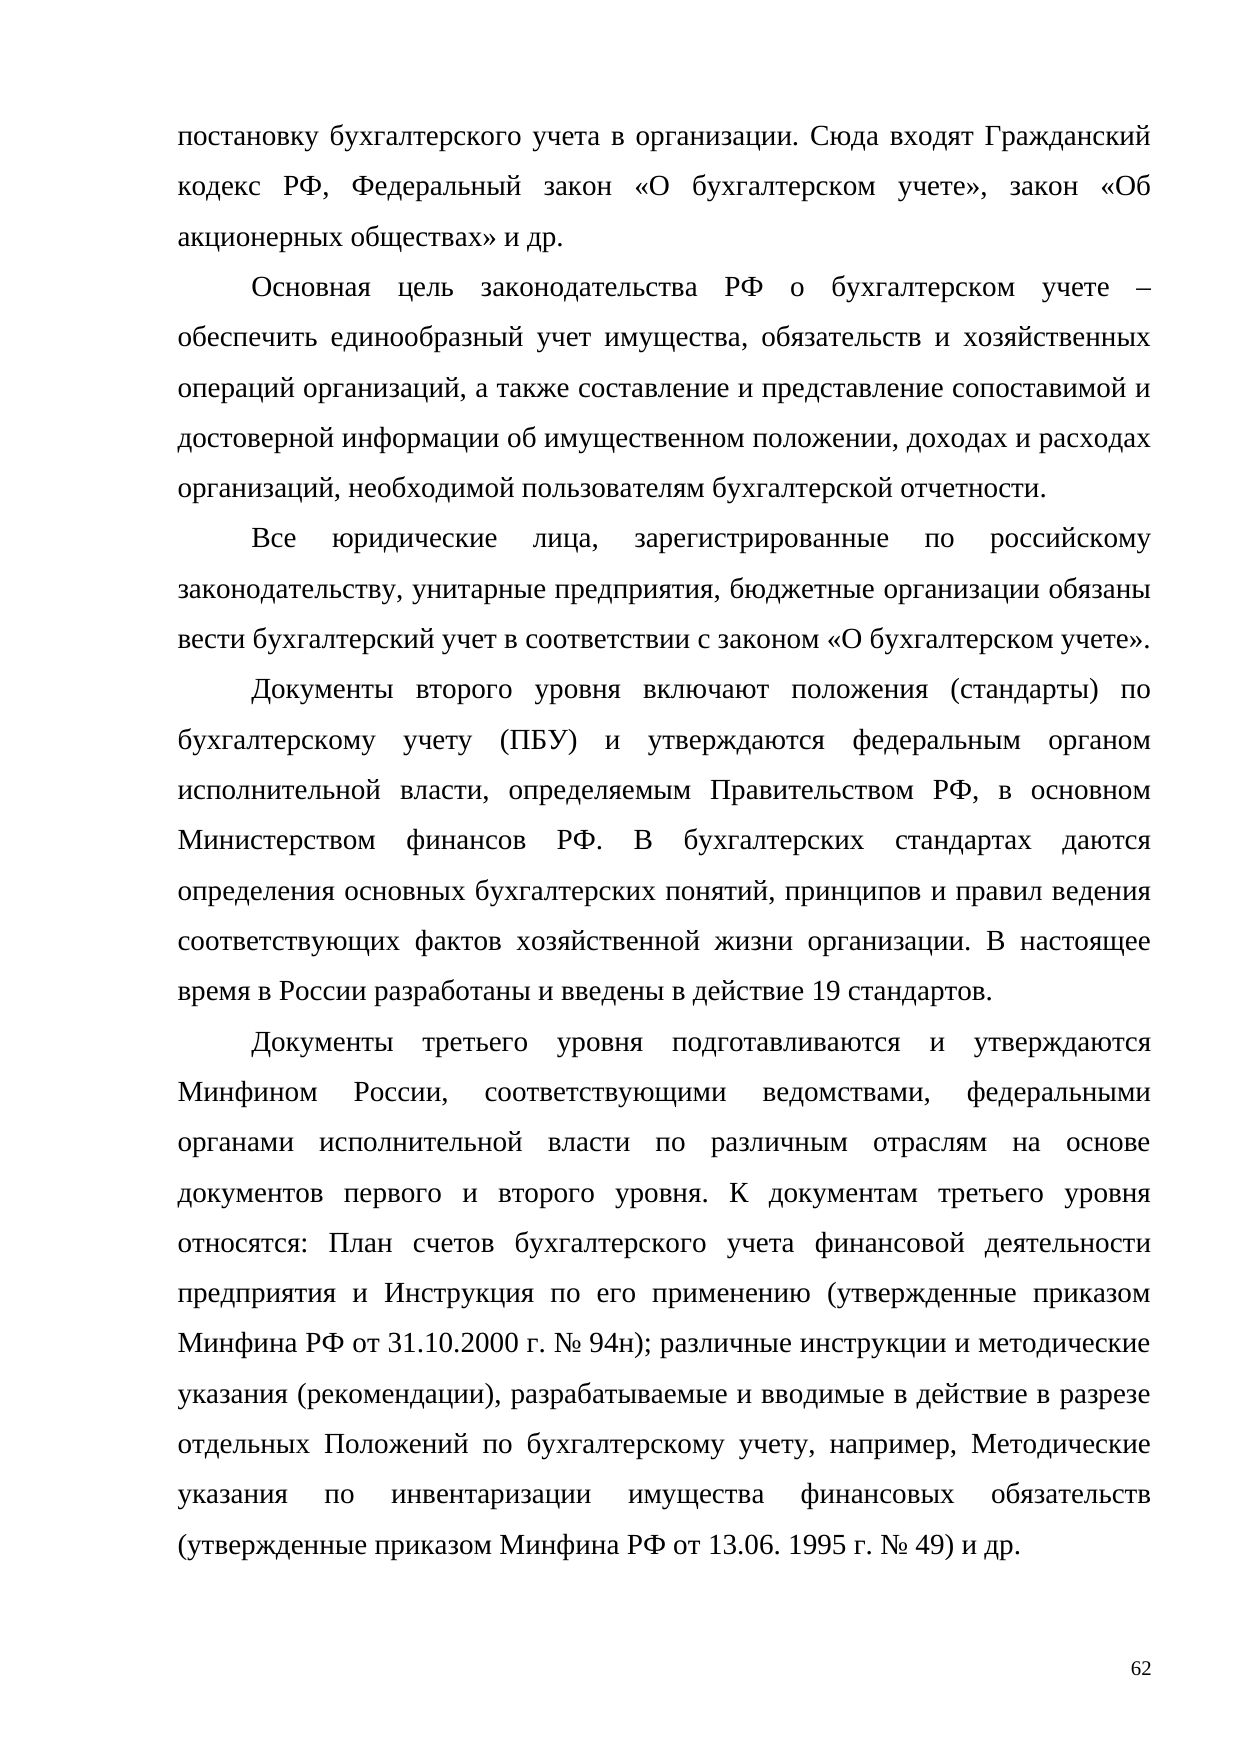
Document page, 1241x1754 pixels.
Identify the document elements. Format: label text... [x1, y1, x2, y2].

text Документы второго уровня включают положения (стандарты) по бухгалтерскому учету (ПБУ) и утверждаются федеральным органом исполнительной власти, определяемым Правительством РФ, в основном Министерством финансов РФ. В бухгалтерских стандартах даются определения основных бухгалтерских понятий, принципов и правил ведения соответствующих фактов хозяйственной жизни организации. В настоящее время в России разработаны и введены в действие 19 стандартов. [177, 672, 1152, 1007]
text Основная цель законодательства РФ о бухгалтерском учете – обеспечить единообразный учет имущества, обязательств и хозяйственных операций организаций, а также составление и представление сопоставимой и достоверной информации об имущественном положении, доходах и расходах организаций, необходимой пользователям бухгалтерской отчетности. [177, 269, 1152, 504]
text Все юридические лица, зарегистрированные по российскому законодательству, унитарные предприятия, бюджетные организации обязаны вести бухгалтерский учет в соответствии с законом «О бухгалтерском учете». [177, 521, 1152, 655]
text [177, 118, 1152, 252]
text Документы третьего уровня подготавливаются и утверждаются Минфином России, соответствующими ведомствами, федеральными органами исполнительной власти по различным отраслям на основе документов первого и второго уровня. К документам третьего уровня относятся: План счетов бухгалтерского учета финансовой деятельности предприятия и Инструкция по его применению (утвержденные приказом Минфина РФ от 31.10.2000 г. № 94н); различные инструкции и методические указания (рекомендации), разрабатываемые и вводимые в действие в разрезе отдельных Положений по бухгалтерскому учету, например, Методические указания по инвентаризации имущества финансовых обязательств (утвержденные приказом Минфина РФ от 13.06. 1995 г. № 49) и др. [177, 1024, 1152, 1560]
